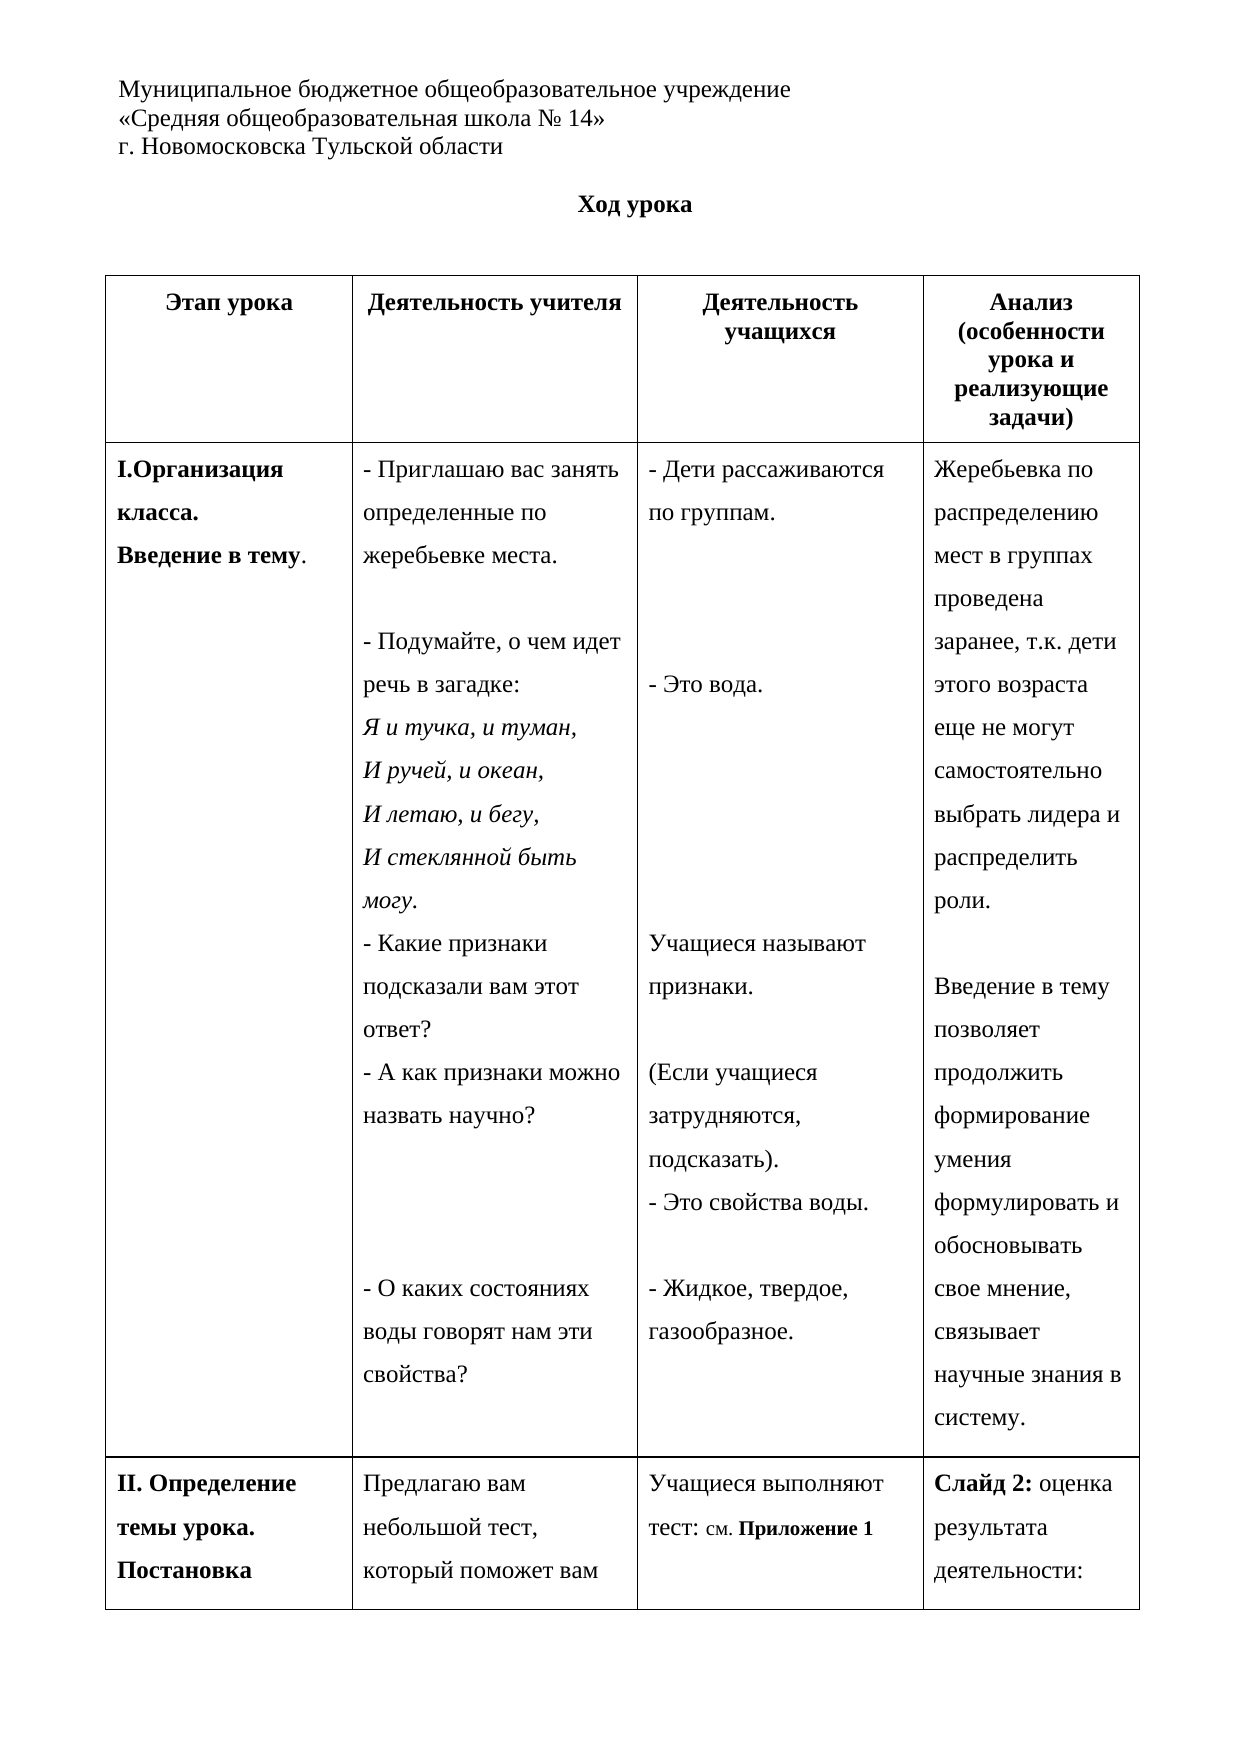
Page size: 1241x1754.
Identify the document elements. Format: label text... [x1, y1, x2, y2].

table_cell I.Организация класса. Введение в тему. [106, 443, 352, 1456]
text Ход урока [118, 189, 1152, 218]
table_cell Жеребьевка по распределению мест в группах проведена заранее, т.к. дети этого возраста еще не могут самостоятельно выбрать лидера и распределить роли. Введение в тему позволяет продолжить формирование умения формулировать и обосновывать свое мнение, связывает научные знания в систему. [924, 443, 1139, 1456]
table_header Деятельность учащихся [638, 276, 923, 442]
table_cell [106, 1458, 352, 1609]
table_cell - Дети рассаживаются по группам. - Это вода. Учащиеся называют признаки. (Если учащиеся затрудняются, подсказать). - Это свойства воды. - Жидкое, твердое, газообразное. [638, 443, 923, 1456]
table_header Этап урока [106, 276, 352, 442]
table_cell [353, 1458, 637, 1609]
table_cell - Приглашаю вас занять определенные по жеребьевке места. - Подумайте, о чем идет речь в загадке: Я и тучка, и туман, И ручей, и океан, И летаю, и бегу, И стеклянной быть могу. - Какие признаки подсказали вам этот ответ? - А как признаки можно назвать научно? - О каких состояниях воды говорят нам эти свойства? [353, 443, 637, 1456]
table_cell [638, 1458, 923, 1609]
table_header Деятельность учителя [353, 276, 637, 442]
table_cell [924, 1458, 1139, 1609]
table_header Анализ (особенности урока и реализующие задачи) [924, 276, 1139, 442]
